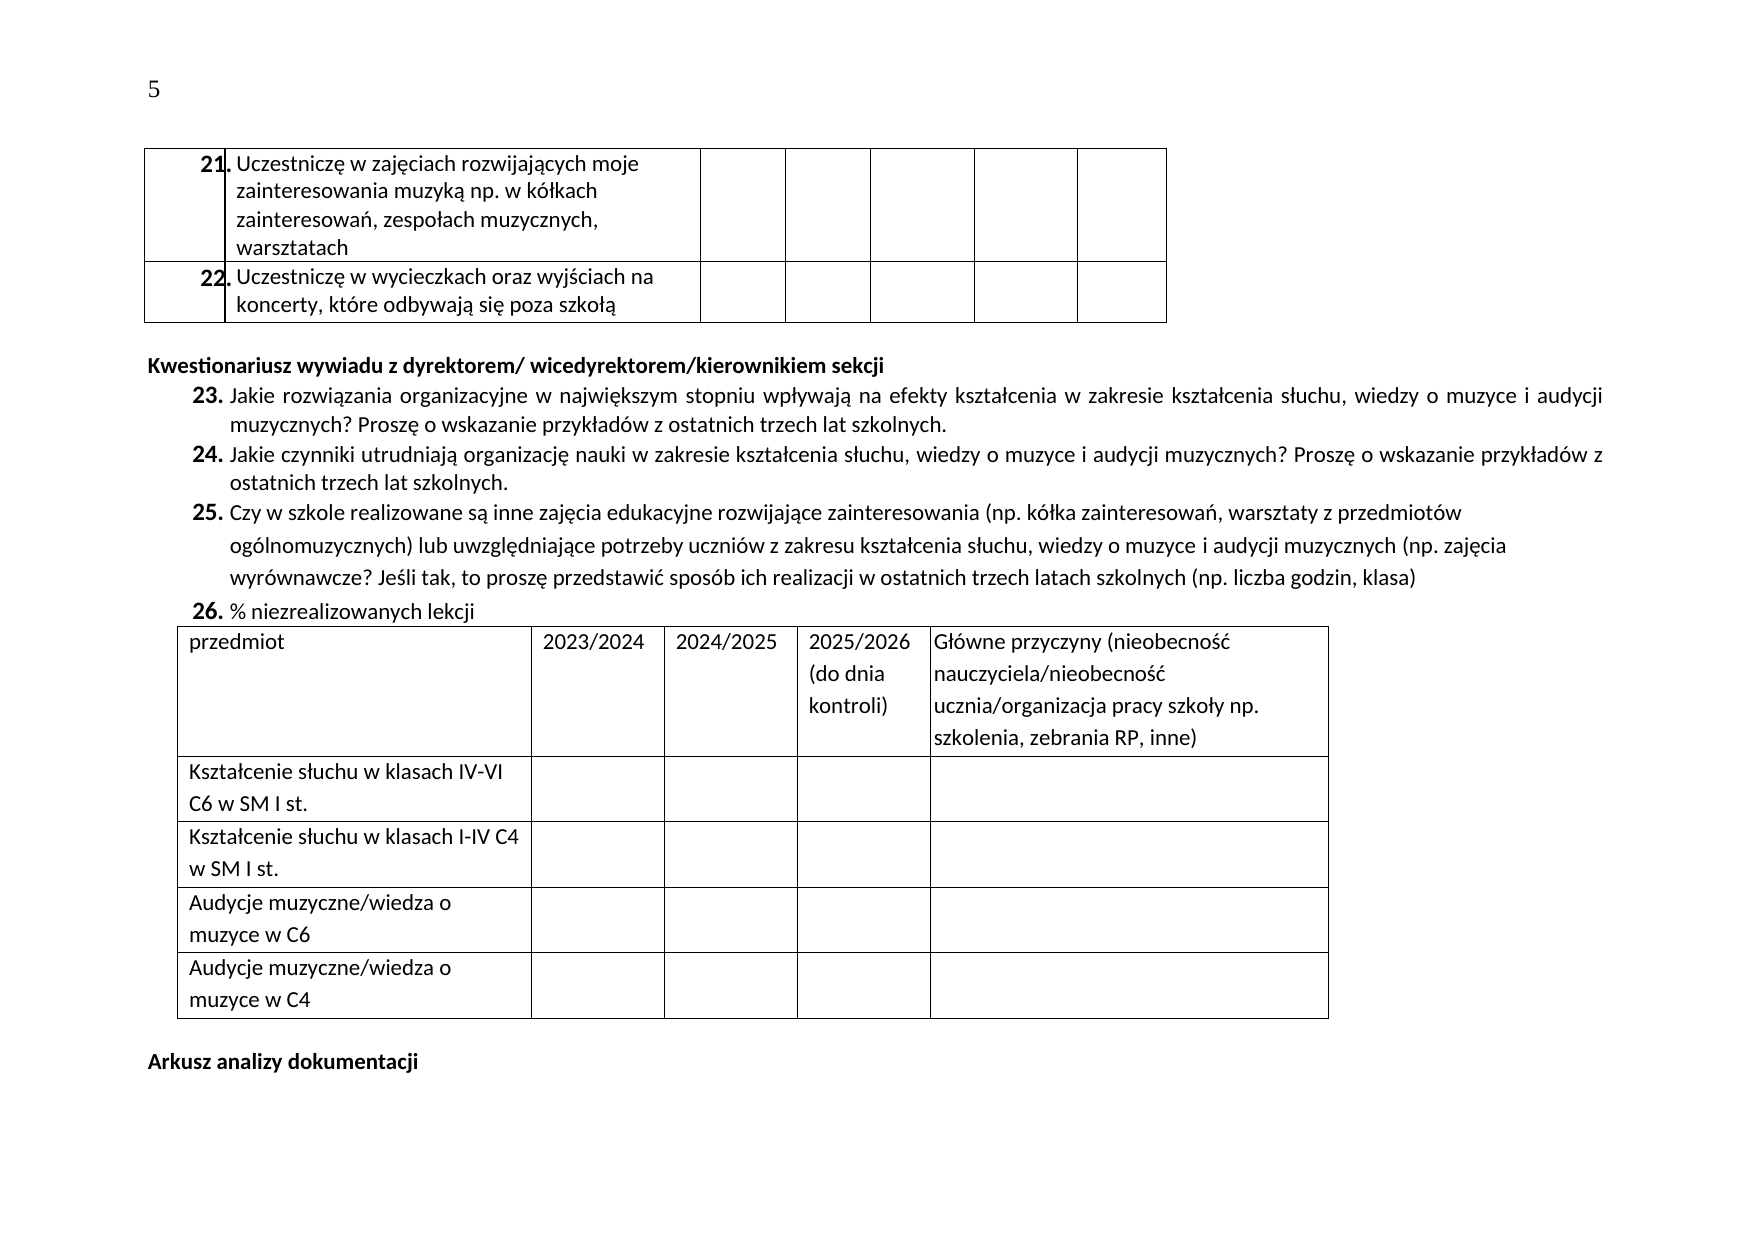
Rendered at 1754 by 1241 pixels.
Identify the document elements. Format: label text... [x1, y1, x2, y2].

list Czy w szkole realizowane są inne zajęcia edukacyjne rozwijające zainteresowania (np. kółka zainteresowań, warsztaty z przedmiotów ogólnomuzycznych) lub uwzględniające potrzeby uczniów z zakresu kształcenia słuchu, wiedzy o muzyce i audycji muzycznych (np. zajęcia wyrównawcze? Jeśli tak, to proszę przedstawić sposób ich realizacji w ostatnich trzech latach szkolnych (np. liczba godzin, klasa) [192, 496, 1606, 591]
text Arkusz analizy dokumentacji [148, 1047, 1606, 1075]
table_cell [665, 888, 797, 952]
table_cell Audycje muzyczne/wiedza o muzyce w C4 [178, 953, 531, 1018]
list % niezrealizowanych lekcji [192, 595, 1606, 626]
table_cell [786, 149, 870, 261]
table_header 2023/2024 [532, 627, 664, 756]
table_header 2024/2025 [665, 627, 797, 756]
table_cell [145, 149, 224, 261]
table_cell [798, 953, 930, 1018]
table_cell Uczestniczę w wycieczkach oraz wyjściach na koncerty, które odbywają się poza szkołą [226, 262, 700, 322]
table_cell [532, 888, 664, 952]
table_cell [931, 757, 1328, 821]
table_cell [871, 149, 974, 261]
table_cell [701, 262, 785, 322]
table_cell [665, 953, 797, 1018]
table_cell [931, 888, 1328, 952]
list Jakie czynniki utrudniają organizację nauki w zakresie kształcenia słuchu, wiedzy o muzyce i audycji muzycznych? Proszę o wskazanie przykładów z ostatnich trzech lat szkolnych. [192, 438, 1606, 496]
table_header 2025/2026 (do dnia kontroli) [798, 627, 930, 756]
table_cell [798, 888, 930, 952]
table_cell [786, 262, 870, 322]
table_cell [798, 822, 930, 887]
table_cell [798, 757, 930, 821]
table_header przedmiot [178, 627, 531, 756]
table_cell [1078, 262, 1166, 322]
table_cell [532, 757, 664, 821]
table_cell [532, 953, 664, 1018]
list Jakie rozwiązania organizacyjne w największym stopniu wpływają na efekty kształcenia w zakresie kształcenia słuchu, wiedzy o muzyce i audycji muzycznych? Proszę o wskazanie przykładów z ostatnich trzech lat szkolnych. [192, 379, 1606, 438]
table_cell [931, 822, 1328, 887]
table_cell [665, 757, 797, 821]
table_cell Uczestniczę w zajęciach rozwijających moje zainteresowania muzyką np. w kółkach zainteresowań, zespołach muzycznych, warsztatach [226, 149, 700, 261]
table_cell [1078, 149, 1166, 261]
text Kwestionariusz wywiadu z dyrektorem/ wicedyrektorem/kierownikiem sekcji [148, 351, 1606, 379]
table_cell [975, 149, 1077, 261]
table_header Główne przyczyny (nieobecność nauczyciela/nieobecność ucznia/organizacja pracy szkoły np. szkolenia, zebrania RP, inne) [931, 627, 1328, 756]
table_cell [975, 262, 1077, 322]
table_cell Kształcenie słuchu w klasach I-IV C4 w SM I st. [178, 822, 531, 887]
table_cell [871, 262, 974, 322]
table_cell Kształcenie słuchu w klasach IV-VI C6 w SM I st. [178, 757, 531, 821]
table_cell [701, 149, 785, 261]
table_cell [145, 262, 224, 322]
table_cell [931, 953, 1328, 1018]
table_cell [665, 822, 797, 887]
table_cell [532, 822, 664, 887]
table_cell Audycje muzyczne/wiedza o muzyce w C6 [178, 888, 531, 952]
